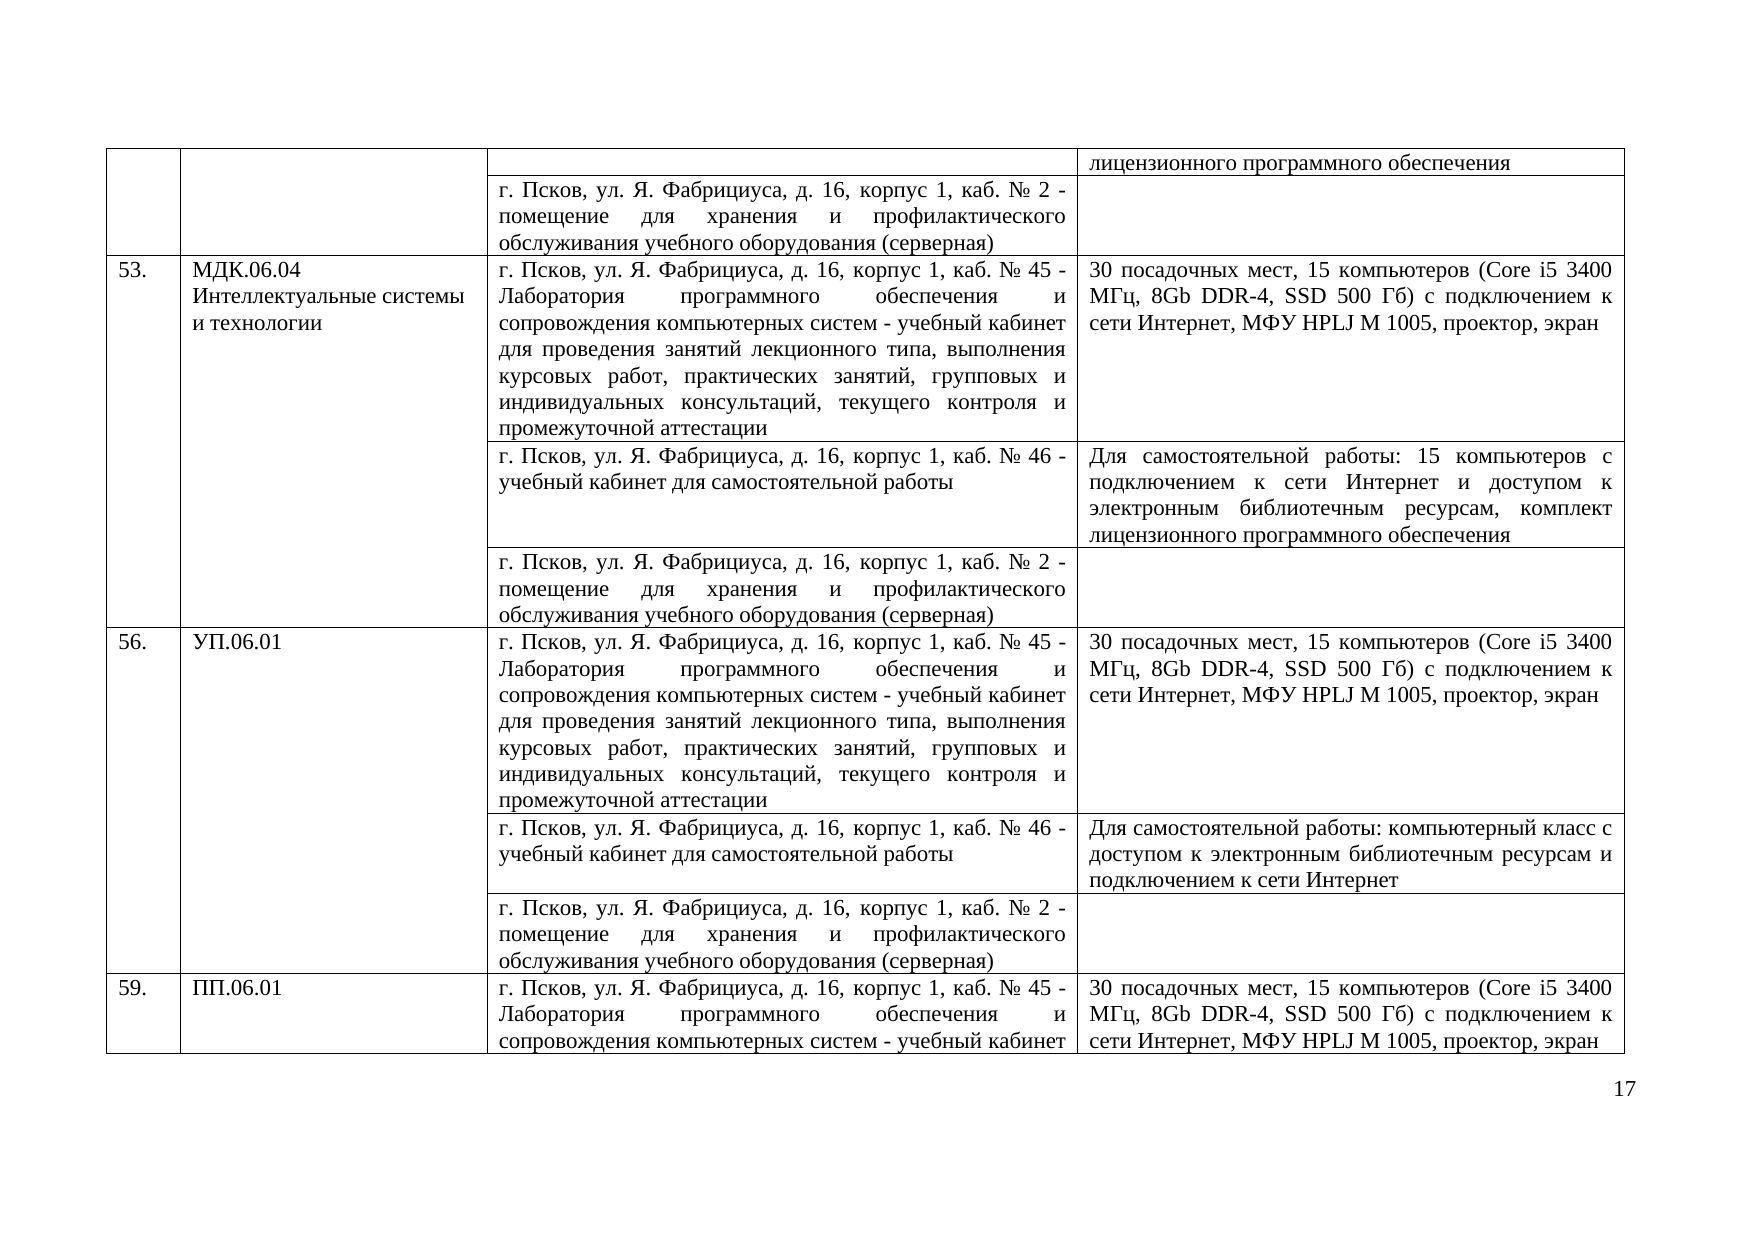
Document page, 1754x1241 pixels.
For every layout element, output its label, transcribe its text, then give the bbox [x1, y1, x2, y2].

table_cell УП.06.01 [181, 628, 487, 973]
table_cell г. Псков, ул. Я. Фабрициуса, д. 16, корпус 1, каб. № 46 - учебный кабинет для самостоятельной работы [488, 442, 1077, 547]
table_cell [1078, 548, 1624, 627]
table_cell 30 посадочных мест, 15 компьютеров (Core i5 3400 МГц, 8Gb DDR-4, SSD 500 Гб) с подключением к сети Интернет, МФУ HPLJ М 1005, проектор, экран [1078, 256, 1624, 441]
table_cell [488, 149, 1077, 175]
table_cell г. Псков, ул. Я. Фабрициуса, д. 16, корпус 1, каб. № 46 - учебный кабинет для самостоятельной работы [488, 814, 1077, 893]
table_cell г. Псков, ул. Я. Фабрициуса, д. 16, корпус 1, каб. № 2 - помещение для хранения и профилактического обслуживания учебного оборудования (серверная) [488, 548, 1077, 627]
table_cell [1078, 974, 1624, 1053]
table_cell г. Псков, ул. Я. Фабрициуса, д. 16, корпус 1, каб. № 2 - помещение для хранения и профилактического обслуживания учебного оборудования (серверная) [488, 176, 1077, 255]
table_cell [1078, 176, 1624, 255]
table_cell [107, 628, 180, 973]
table_cell 30 посадочных мест, 15 компьютеров (Core i5 3400 МГц, 8Gb DDR-4, SSD 500 Гб) с подключением к сети Интернет, МФУ HPLJ М 1005, проектор, экран [1078, 628, 1624, 813]
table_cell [1078, 149, 1624, 175]
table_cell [488, 974, 1077, 1053]
table_cell [107, 256, 180, 627]
table_cell МДК.06.04 Интеллектуальные системы и технологии [181, 256, 487, 627]
table_cell [1078, 894, 1624, 973]
table_cell ПП.06.01 [181, 974, 487, 1053]
table_cell Для самостоятельной работы: компьютерный класс с доступом к электронным библиотечным ресурсам и подключением к сети Интернет [1078, 814, 1624, 893]
table_cell г. Псков, ул. Я. Фабрициуса, д. 16, корпус 1, каб. № 2 - помещение для хранения и профилактического обслуживания учебного оборудования (серверная) [488, 894, 1077, 973]
table_cell [107, 974, 180, 1053]
